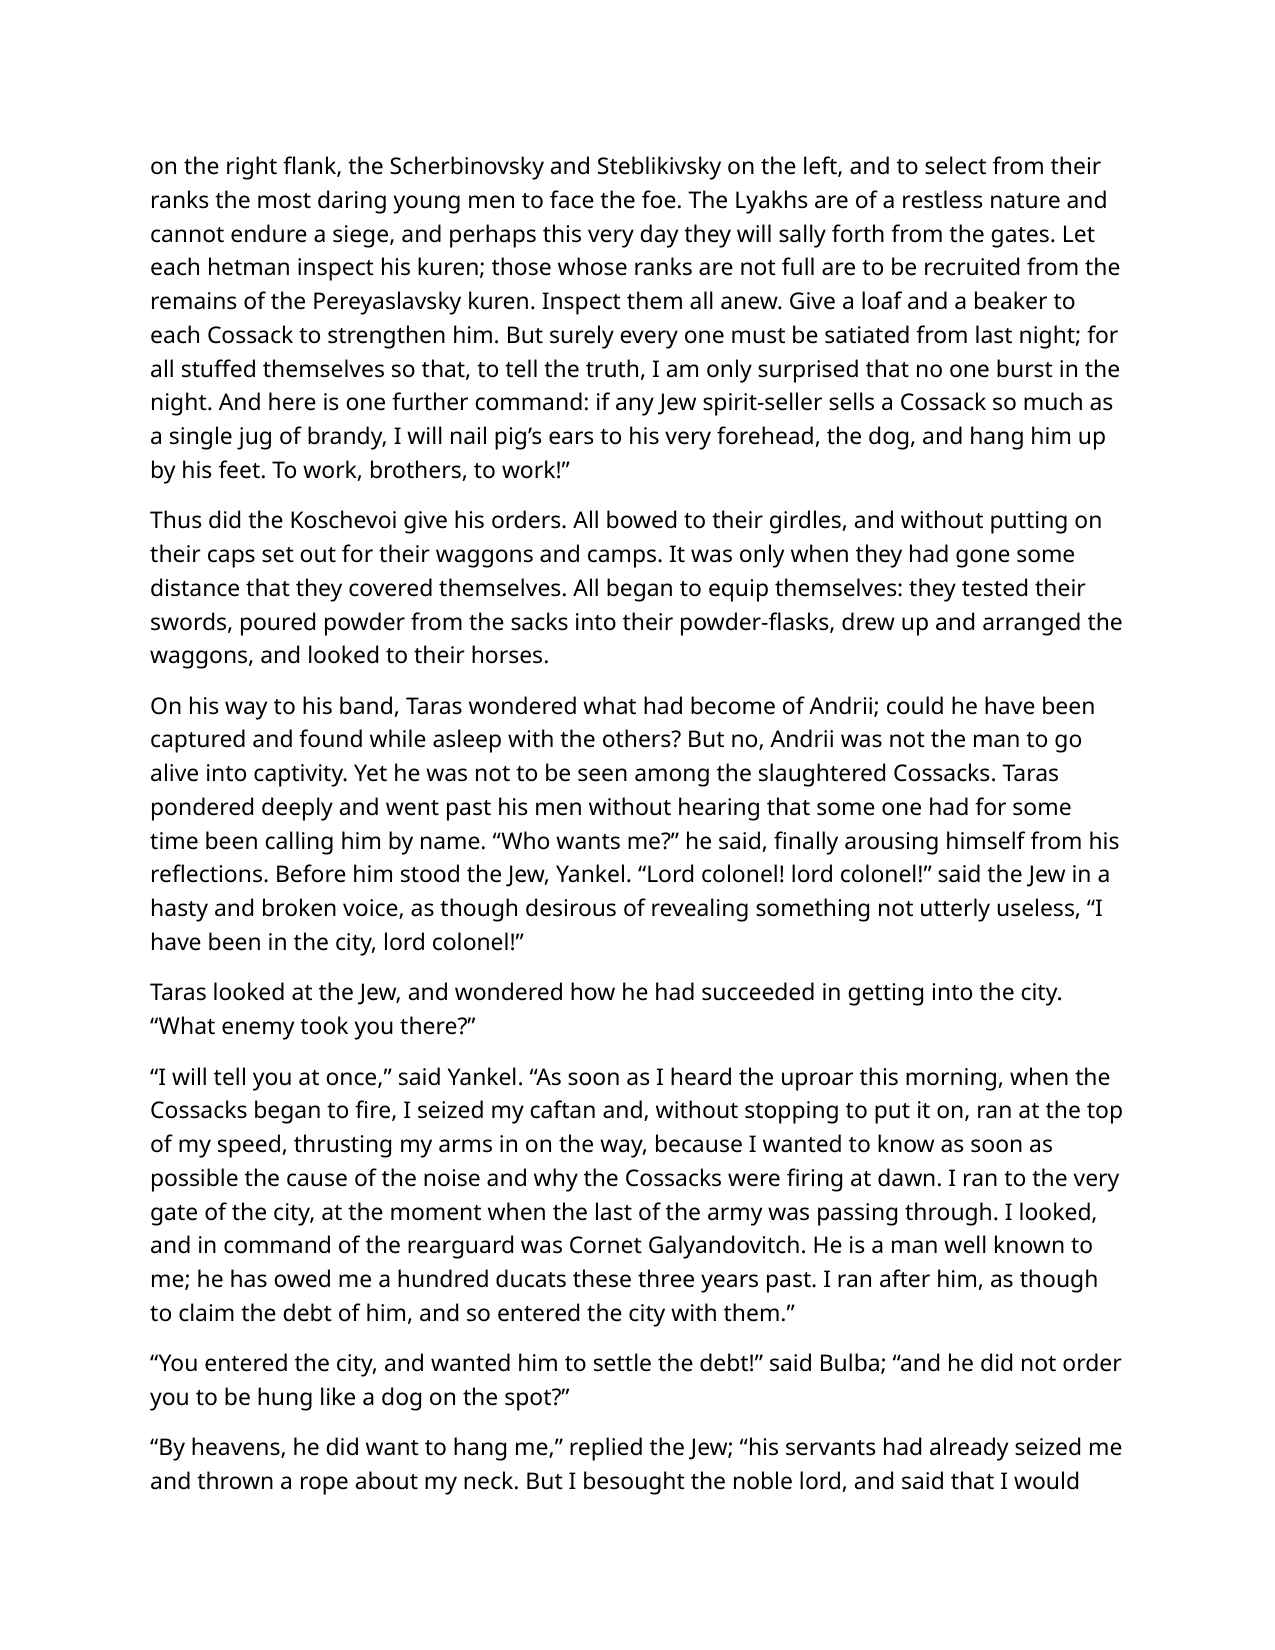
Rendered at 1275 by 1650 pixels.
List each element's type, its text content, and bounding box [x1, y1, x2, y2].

text “You entered the city, and wanted him to settle the debt!” said Bulba; “and he did not order you to be hung like a dog on the spot?” [150, 1347, 1125, 1412]
text “I will tell you at once,” said Yankel. “As soon as I heard the uproar this morning, when the Cossacks began to fire, I seized my caftan and, without stopping to put it on, ran at the top of my speed, thrusting my arms in on the way, because I wanted to know as soon as possible the cause of the noise and why the Cossacks were firing at dawn. I ran to the very gate of the city, at the moment when the last of the army was passing through. I looked, and in command of the rearguard was Cornet Galyandovitch. He is a man well known to me; he has owed me a hundred ducats these three years past. I ran after him, as though to claim the debt of him, and so entered the city with them.” [150, 1060, 1125, 1328]
text Taras looked at the Jew, and wondered how he had succeeded in getting into the city. “What enemy took you there?” [150, 976, 1125, 1041]
text Thus did the Koschevoi give his orders. All bowed to their girdles, and without putting on their caps set out for their waggons and camps. It was only when they had gone some distance that they covered themselves. All began to equip themselves: they tested their swords, poured powder from the sacks into their powder-flasks, drew up and arranged the waggons, and looked to their horses. [150, 504, 1125, 670]
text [150, 1431, 1125, 1496]
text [150, 150, 1125, 485]
text On his way to his band, Taras wondered what had become of Andrii; could he have been captured and found while asleep with the others? But no, Andrii was not the man to go alive into captivity. Yet he was not to be seen among the slaughtered Cossacks. Taras pondered deeply and went past his men without hearing that some one had for some time been calling him by name. “Who wants me?” he said, finally arousing himself from his reflections. Before him stood the Jew, Yankel. “Lord colonel! lord colonel!” said the Jew in a hasty and broken voice, as though desirous of revealing something not utterly useless, “I have been in the city, lord colonel!” [150, 689, 1125, 957]
